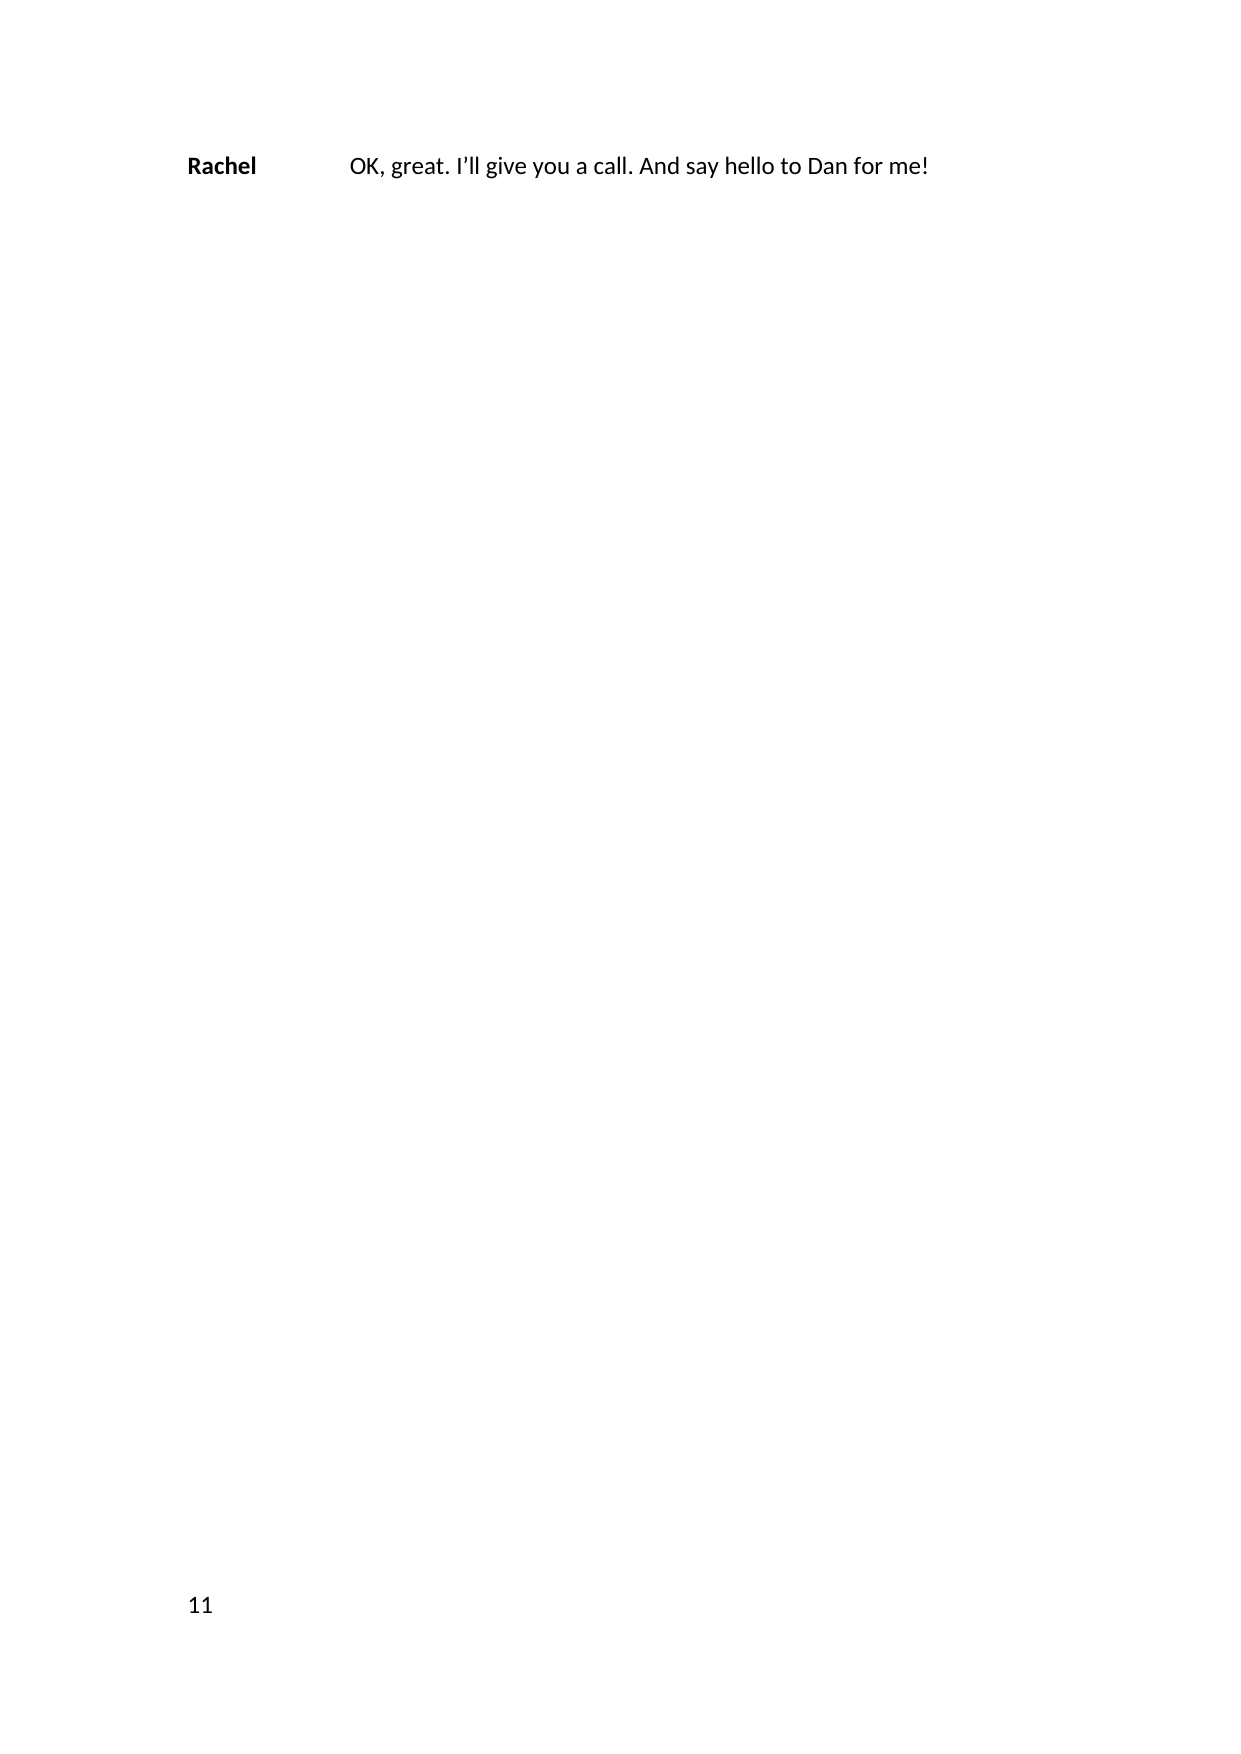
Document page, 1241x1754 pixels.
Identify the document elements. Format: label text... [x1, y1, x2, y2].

text Rachel OK, great. I’ll give you a call. And say hello to Dan for me! [187, 150, 1053, 181]
